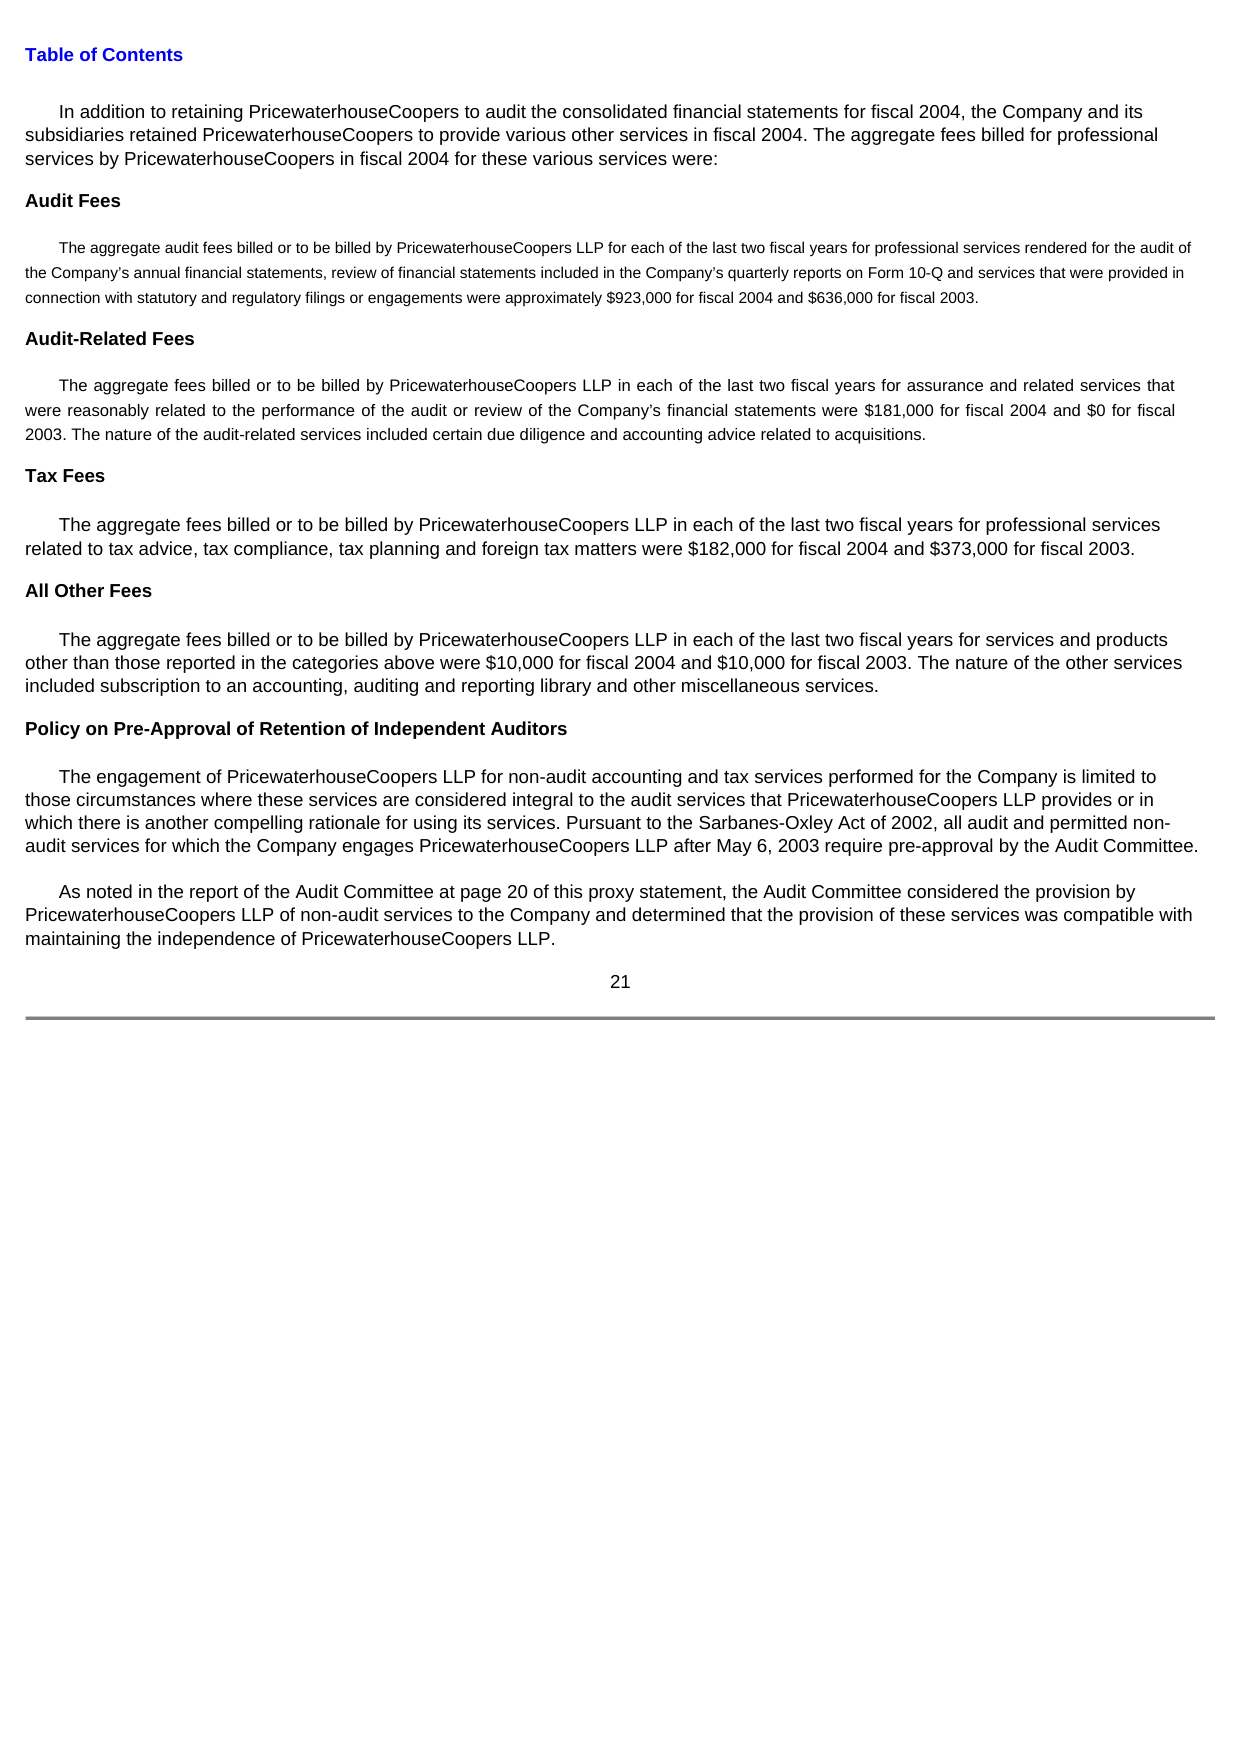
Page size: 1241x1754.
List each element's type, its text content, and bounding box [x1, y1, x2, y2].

text As noted in the report of the Audit Committee at page 20 of this proxy statement, the Audit Committee considered the provision by PricewaterhouseCoopers LLP of non-audit services to the Company and determined that the provision of these services was compatible with maintaining the independence of PricewaterhouseCoopers LLP. [25, 881, 1209, 949]
text Audit-Related Fees [25, 328, 1213, 349]
text The aggregate fees billed or to be billed by PricewaterhouseCoopers LLP in each of the last two fiscal years for professional services related to tax advice, tax compliance, tax planning and foreign tax matters were $182,000 for fiscal 2004 and $373,000 for fiscal 2003. [25, 514, 1190, 559]
text The aggregate audit fees billed or to be billed by PricewaterhouseCoopers LLP for each of the last two fiscal years for professional services rendered for the audit of the Company’s annual financial statements, review of financial statements included in the Company’s quarterly reports on Form 10-Q and services that were provided in connection with statutory and regulatory filings or engagements were approximately $923,000 for fiscal 2004 and $636,000 for fiscal 2003. [25, 239, 1203, 307]
text The aggregate fees billed or to be billed by PricewaterhouseCoopers LLP in each of the last two fiscal years for assurance and related services that were reasonably related to the performance of the audit or review of the Company’s financial statements were $181,000 for fiscal 2004 and $0 for fiscal 2003. The nature of the audit-related services included certain due diligence and accounting advice related to acquisitions. [25, 376, 1178, 444]
text Policy on Pre-Approval of Retention of Independent Auditors [25, 718, 1213, 739]
text The engagement of PricewaterhouseCoopers LLP for non-audit accounting and tax services performed for the Company is limited to those circumstances where these services are considered integral to the audit services that PricewaterhouseCoopers LLP provides or in which there is another compelling rationale for using its services. Pursuant to the Sarbanes-Oxley Act of 2002, all audit and permitted non-audit services for which the Company engages PricewaterhouseCoopers LLP after May 6, 2003 require pre-approval by the Audit Committee. [25, 766, 1207, 856]
text 21 [25, 971, 1215, 992]
text All Other Fees [25, 580, 1213, 602]
text Audit Fees [25, 190, 1213, 212]
picture [25, 1016, 1215, 1020]
text Tax Fees [25, 465, 1213, 487]
text In addition to retaining PricewaterhouseCoopers to audit the consolidated financial statements for fiscal 2004, the Company and its subsidiaries retained PricewaterhouseCoopers to provide various other services in fiscal 2004. The aggregate fees billed for professional services by PricewaterhouseCoopers in fiscal 2004 for these various services were: [25, 101, 1205, 169]
text The aggregate fees billed or to be billed by PricewaterhouseCoopers LLP in each of the last two fiscal years for services and products other than those reported in the categories above were $10,000 for fiscal 2004 and $10,000 for fiscal 2003. The nature of the other services included subscription to an accounting, auditing and reporting library and other miscellaneous services. [25, 628, 1213, 697]
text Table of Contents [25, 44, 1213, 65]
